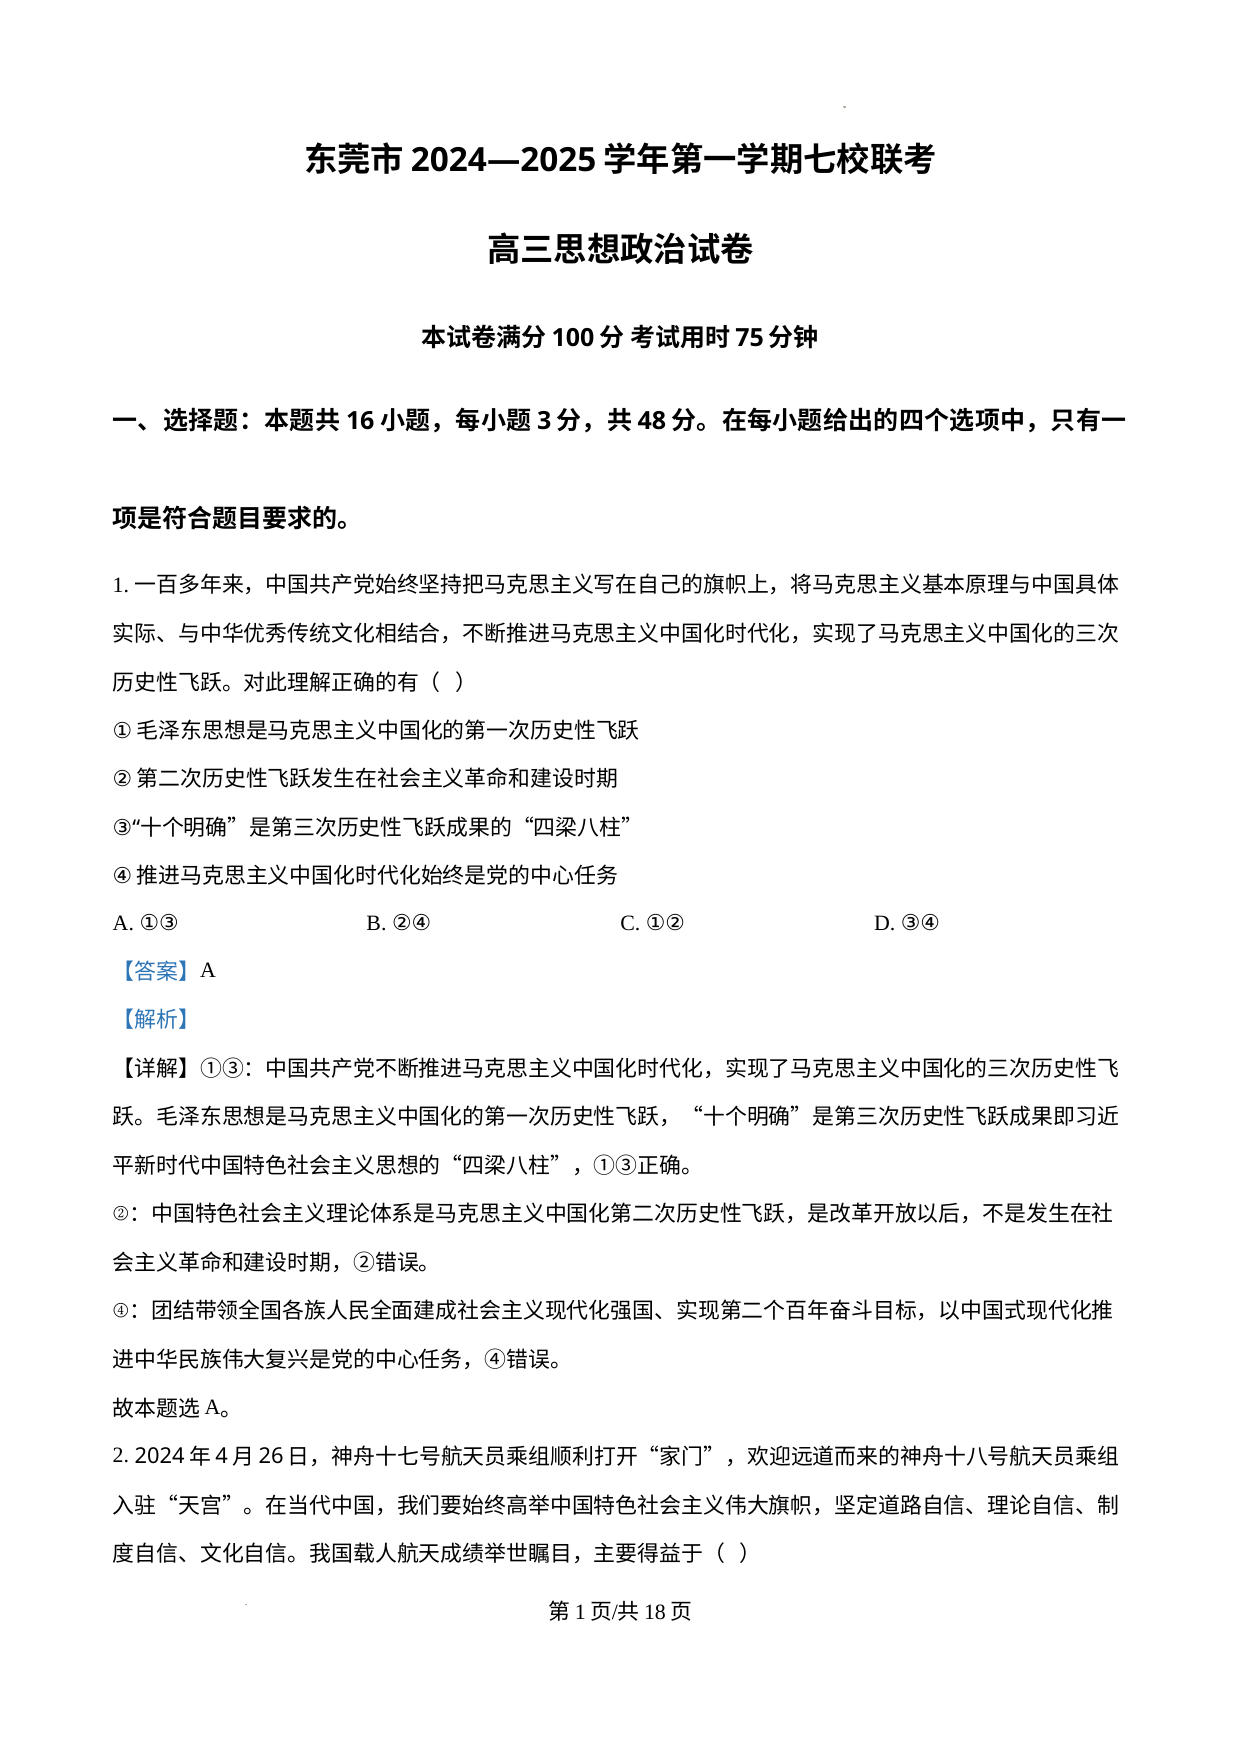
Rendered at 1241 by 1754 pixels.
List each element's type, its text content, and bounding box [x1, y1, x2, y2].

text 本试卷满分100分 考试用时75分钟 [112, 303, 1128, 368]
text ②：中国特色社会主义理论体系是马克思主义中国化第二次历史性飞跃，是改革开放以后，不是发生在社会主义革命和建设时期，②错误。 [112, 1196, 1128, 1277]
text ④推进马克思主义中国化时代化始终是党的中心任务 [112, 858, 1128, 890]
text 东莞市2024—2025学年第一学期七校联考 [112, 125, 1128, 190]
text 【详解】①③：中国共产党不断推进马克思主义中国化时代化，实现了马克思主义中国化的三次历史性飞跃。毛泽东思想是马克思主义中国化的第一次历史性飞跃，“十个明确”是第三次历史性飞跃成果即习近平新时代中国特色社会主义思想的“四梁八柱”，①③正确。 [112, 1050, 1128, 1180]
text 一、选择题：本题共16小题，每小题3分，共48分。在每小题给出的四个选项中，只有一项是符合题目要求的。 [112, 386, 1128, 549]
text 故本题选A。 [112, 1390, 1128, 1423]
text ④：团结带领全国各族人民全面建成社会主义现代化强国、实现第二个百年奋斗目标，以中国式现代化推进中华民族伟大复兴是党的中心任务，④错误。 [112, 1293, 1128, 1374]
text A. ①③ B. ②④ C. ①② D. ③④ [112, 906, 1128, 938]
text ①毛泽东思想是马克思主义中国化的第一次历史性飞跃 [112, 713, 1128, 745]
text 2. 2024年4月26日，神舟十七号航天员乘组顺利打开“家门”，欢迎远道而来的神舟十八号航天员乘组入驻“天宫”。在当代中国，我们要始终高举中国特色社会主义伟大旗帜，坚定道路自信、理论自信、制度自信、文化自信。我国载人航天成绩举世瞩目，主要得益于（ ） [112, 1438, 1128, 1568]
text 【解析】 [112, 1002, 1128, 1034]
text ③“十个明确”是第三次历史性飞跃成果的“四梁八柱” [112, 809, 1128, 842]
text 【答案】A [112, 953, 1128, 986]
text ②第二次历史性飞跃发生在社会主义革命和建设时期 [112, 761, 1128, 793]
text 高三思想政治试卷 [112, 214, 1128, 279]
text 1. 一百多年来，中国共产党始终坚持把马克思主义写在自己的旗帜上，将马克思主义基本原理与中国具体实际、与中华优秀传统文化相结合，不断推进马克思主义中国化时代化，实现了马克思主义中国化的三次历史性飞跃。对此理解正确的有（ ） [112, 567, 1128, 697]
